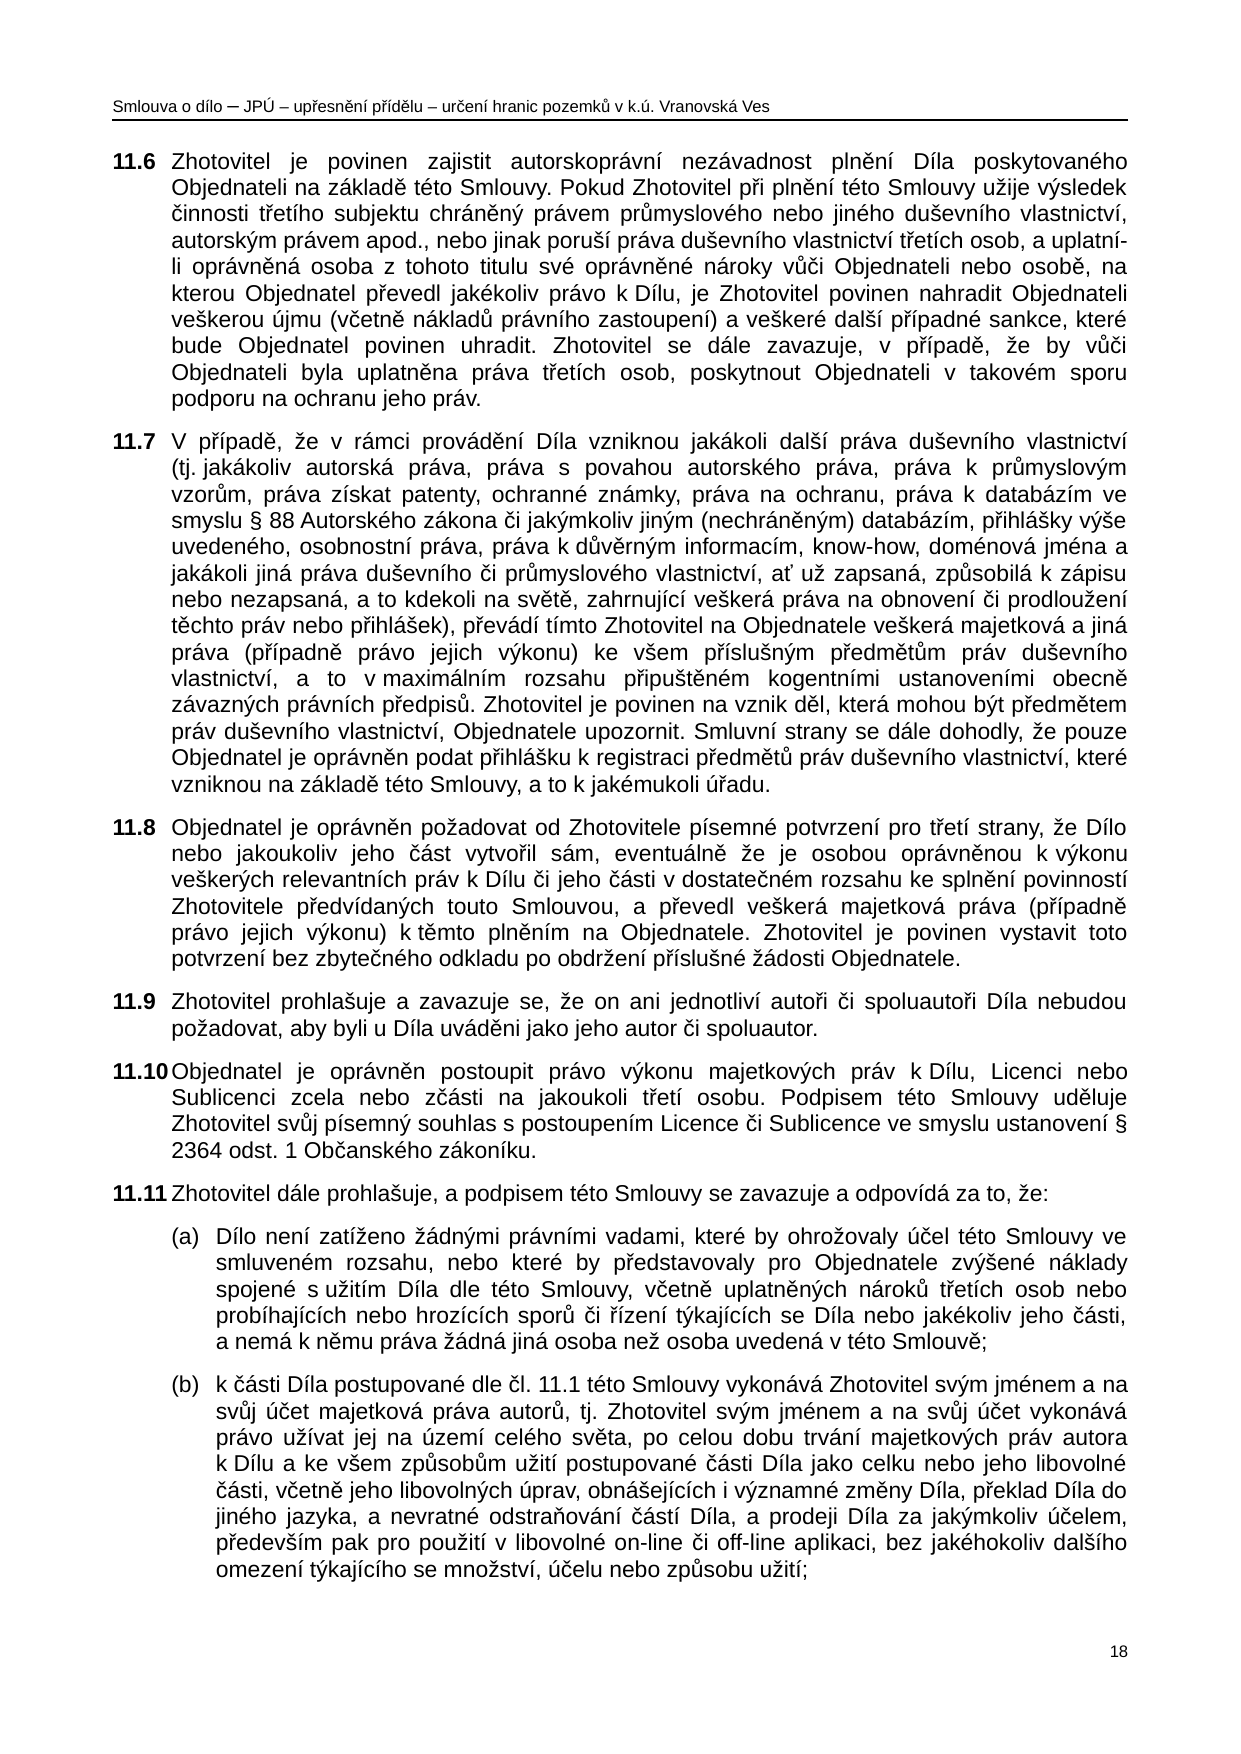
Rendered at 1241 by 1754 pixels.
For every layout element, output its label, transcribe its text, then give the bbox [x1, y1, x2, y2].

text Zhotovitel prohlašuje a zavazuje se, že on ani jednotliví autoři či spoluautoři Díla nebudou požadovat, aby byli u Díla uváděni jako jeho autor či spoluautor. [112, 988, 1128, 1041]
text k části Díla postupované dle čl. 11.1 této Smlouvy vykonává Zhotovitel svým jménem a na svůj účet majetková práva autorů, tj. Zhotovitel svým jménem a na svůj účet vykonává právo užívat jej na území celého světa, po celou dobu trvání majetkových práv autora k Dílu a ke všem způsobům užití postupované části Díla jako celku nebo jeho libovolné části, včetně jeho libovolných úprav, obnášejících i významné změny Díla, překlad Díla do jiného jazyka, a nevratné odstraňování částí Díla, a prodeji Díla za jakýmkoliv účelem, především pak pro použití v libovolné on-line či off-line aplikaci, bez jakéhokoliv dalšího omezení týkajícího se množství, účelu nebo způsobu užití; [171, 1371, 1128, 1582]
text V případě, že v rámci provádění Díla vzniknou jakákoli další práva duševního vlastnictví (tj. jakákoliv autorská práva, práva s povahou autorského práva, práva k průmyslovým vzorům, práva získat patenty, ochranné známky, práva na ochranu, práva k databázím ve smyslu § 88 Autorského zákona či jakýmkoliv jiným (nechráněným) databázím, přihlášky výše uvedeného, osobnostní práva, práva k důvěrným informacím, know-how, doménová jména a jakákoli jiná práva duševního či průmyslového vlastnictví, ať už zapsaná, způsobilá k zápisu nebo nezapsaná, a to kdekoli na světě, zahrnující veškerá práva na obnovení či prodloužení těchto práv nebo přihlášek), převádí tímto Zhotovitel na Objednatele veškerá majetková a jiná práva (případně právo jejich výkonu) ke všem příslušným předmětům práv duševního vlastnictví, a to v maximálním rozsahu připuštěném kogentními ustanoveními obecně závazných právních předpisů. Zhotovitel je povinen na vznik děl, která mohou být předmětem práv duševního vlastnictví, Objednatele upozornit. Smluvní strany se dále dohodly, že pouze Objednatel je oprávněn podat přihlášku k registraci předmětů práv duševního vlastnictví, které vzniknou na základě této Smlouvy, a to k jakémukoli úřadu. [112, 428, 1128, 797]
text Objednatel je oprávněn požadovat od Zhotovitele písemné potvrzení pro třetí strany, že Dílo nebo jakoukoliv jeho část vytvořil sám, eventuálně že je osobou oprávněnou k výkonu veškerých relevantních práv k Dílu či jeho části v dostatečném rozsahu ke splnění povinností Zhotovitele předvídaných touto Smlouvou, a převedl veškerá majetková práva (případně právo jejich výkonu) k těmto plněním na Objednatele. Zhotovitel je povinen vystavit toto potvrzení bez zbytečného odkladu po obdržení příslušné žádosti Objednatele. [112, 813, 1128, 972]
text Zhotovitel dále prohlašuje, a podpisem této Smlouvy se zavazuje a odpovídá za to, že: [112, 1180, 1128, 1206]
text Objednatel je oprávněn postoupit právo výkonu majetkových práv k Dílu, Licenci nebo Sublicenci zcela nebo zčásti na jakoukoli třetí osobu. Podpisem této Smlouvy uděluje Zhotovitel svůj písemný souhlas s postoupením Licence či Sublicence ve smyslu ustanovení § 2364 odst. 1 Občanského zákoníku. [112, 1058, 1128, 1163]
text Zhotovitel je povinen zajistit autorskoprávní nezávadnost plnění Díla poskytovaného Objednateli na základě této Smlouvy. Pokud Zhotovitel při plnění této Smlouvy užije výsledek činnosti třetího subjektu chráněný právem průmyslového nebo jiného duševního vlastnictví, autorským právem apod., nebo jinak poruší práva duševního vlastnictví třetích osob, a uplatní-li oprávněná osoba z tohoto titulu své oprávněné nároky vůči Objednateli nebo osobě, na kterou Objednatel převedl jakékoliv právo k Dílu, je Zhotovitel povinen nahradit Objednateli veškerou újmu (včetně nákladů právního zastoupení) a veškeré další případné sankce, které bude Objednatel povinen uhradit. Zhotovitel se dále zavazuje, v případě, že by vůči Objednateli byla uplatněna práva třetích osob, poskytnout Objednateli v takovém sporu podporu na ochranu jeho práv. [112, 148, 1128, 411]
list Dílo není zatíženo žádnými právními vadami, které by ohrožovaly účel této Smlouvy ve smluveném rozsahu, nebo které by představovaly pro Objednatele zvýšené náklady spojené s užitím Díla dle této Smlouvy, včetně uplatněných nároků třetích osob nebo probíhajících nebo hrozících sporů či řízení týkajících se Díla nebo jakékoliv jeho části, a nemá k němu práva žádná jiná osoba než osoba uvedená v této Smlouvě; [171, 1223, 1128, 1354]
